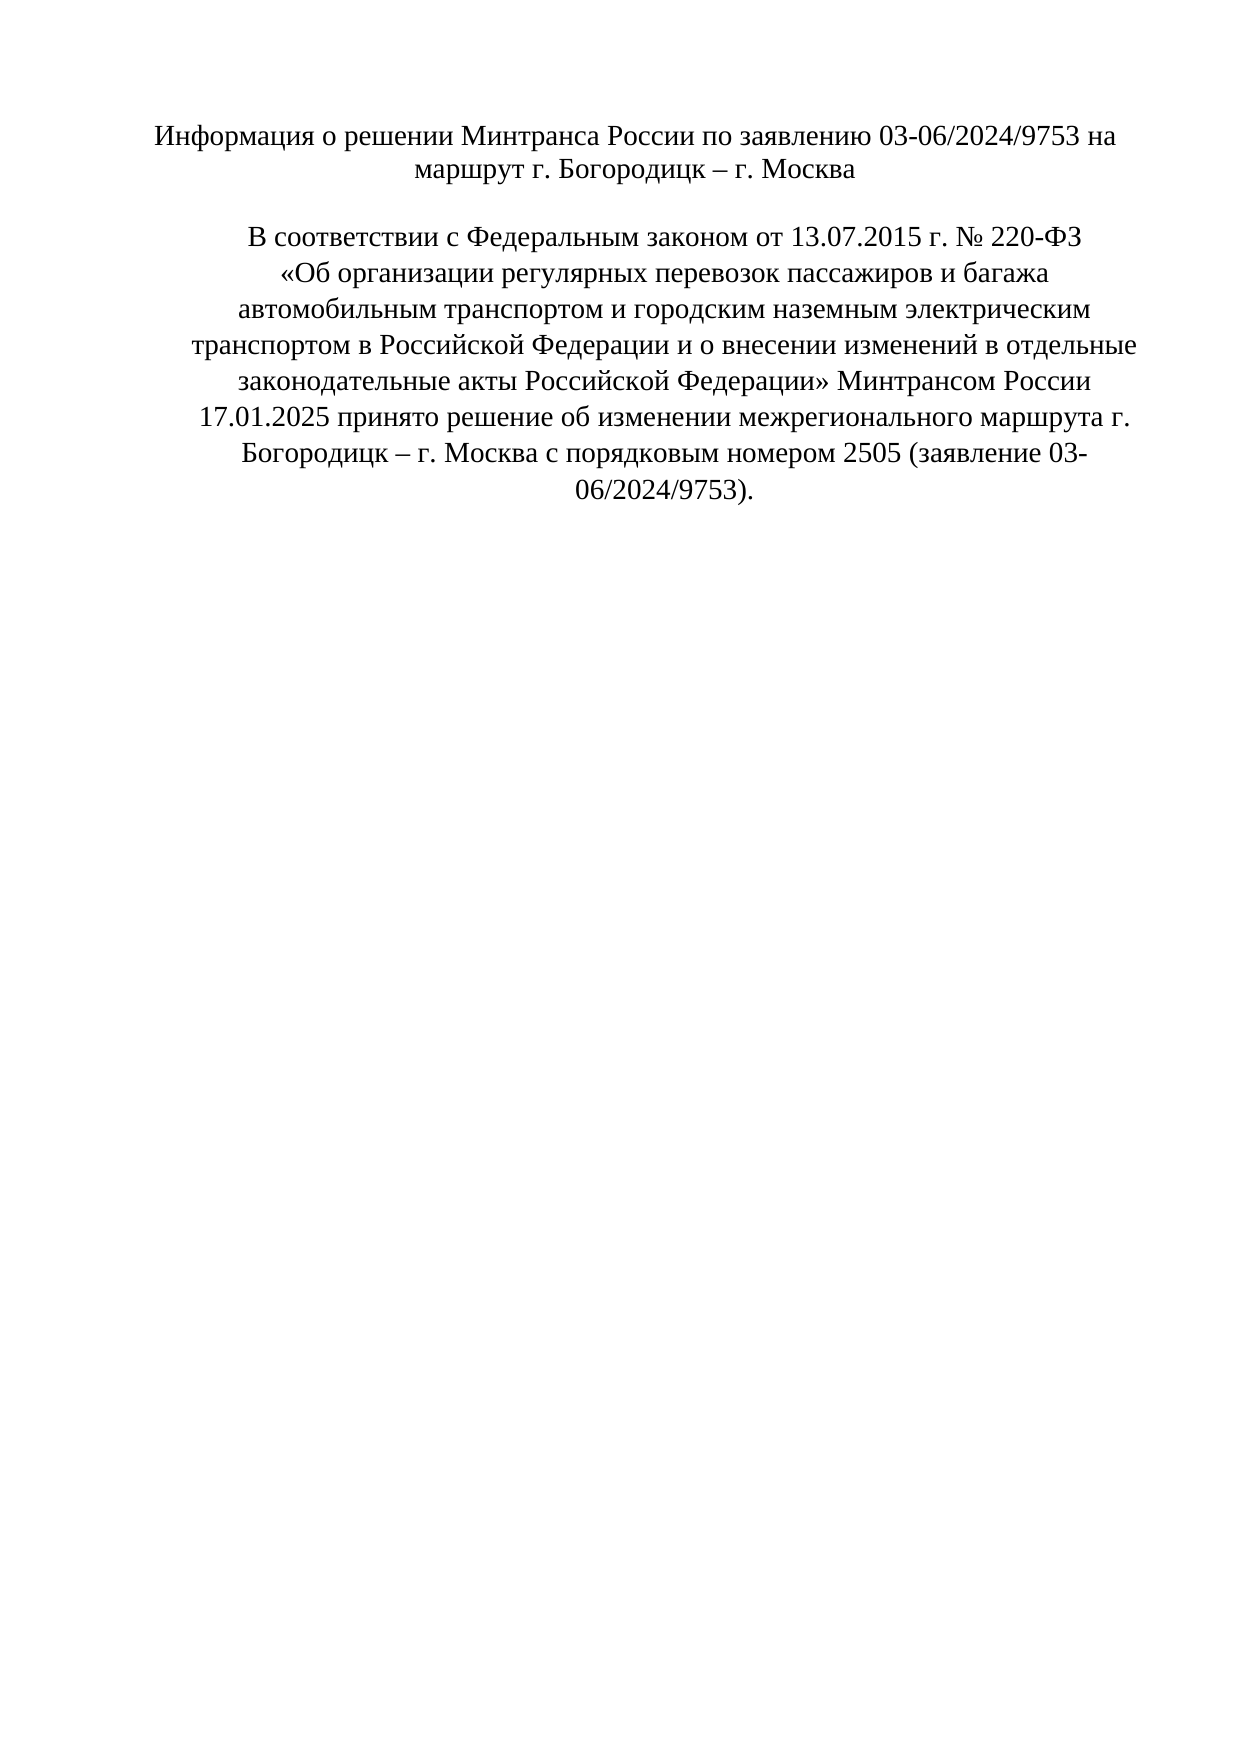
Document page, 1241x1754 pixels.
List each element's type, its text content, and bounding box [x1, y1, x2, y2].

text Информация о решении Минтранса России по заявлению 03-06/2024/9753 на маршрут г. Богородицк – г. Москва [118, 118, 1152, 185]
text В соответствии с Федеральным законом от 13.07.2015 г. № 220-ФЗ «Об организации регулярных перевозок пассажиров и багажа автомобильным транспортом и городским наземным электрическим транспортом в Российской Федерации и о внесении изменений в отдельные законодательные акты Российской Федерации» Минтрансом России 17.01.2025 принято решение об изменении межрегионального маршрута г. Богородицк – г. Москва с порядковым номером 2505 (заявление 03-06/2024/9753). [177, 219, 1152, 505]
